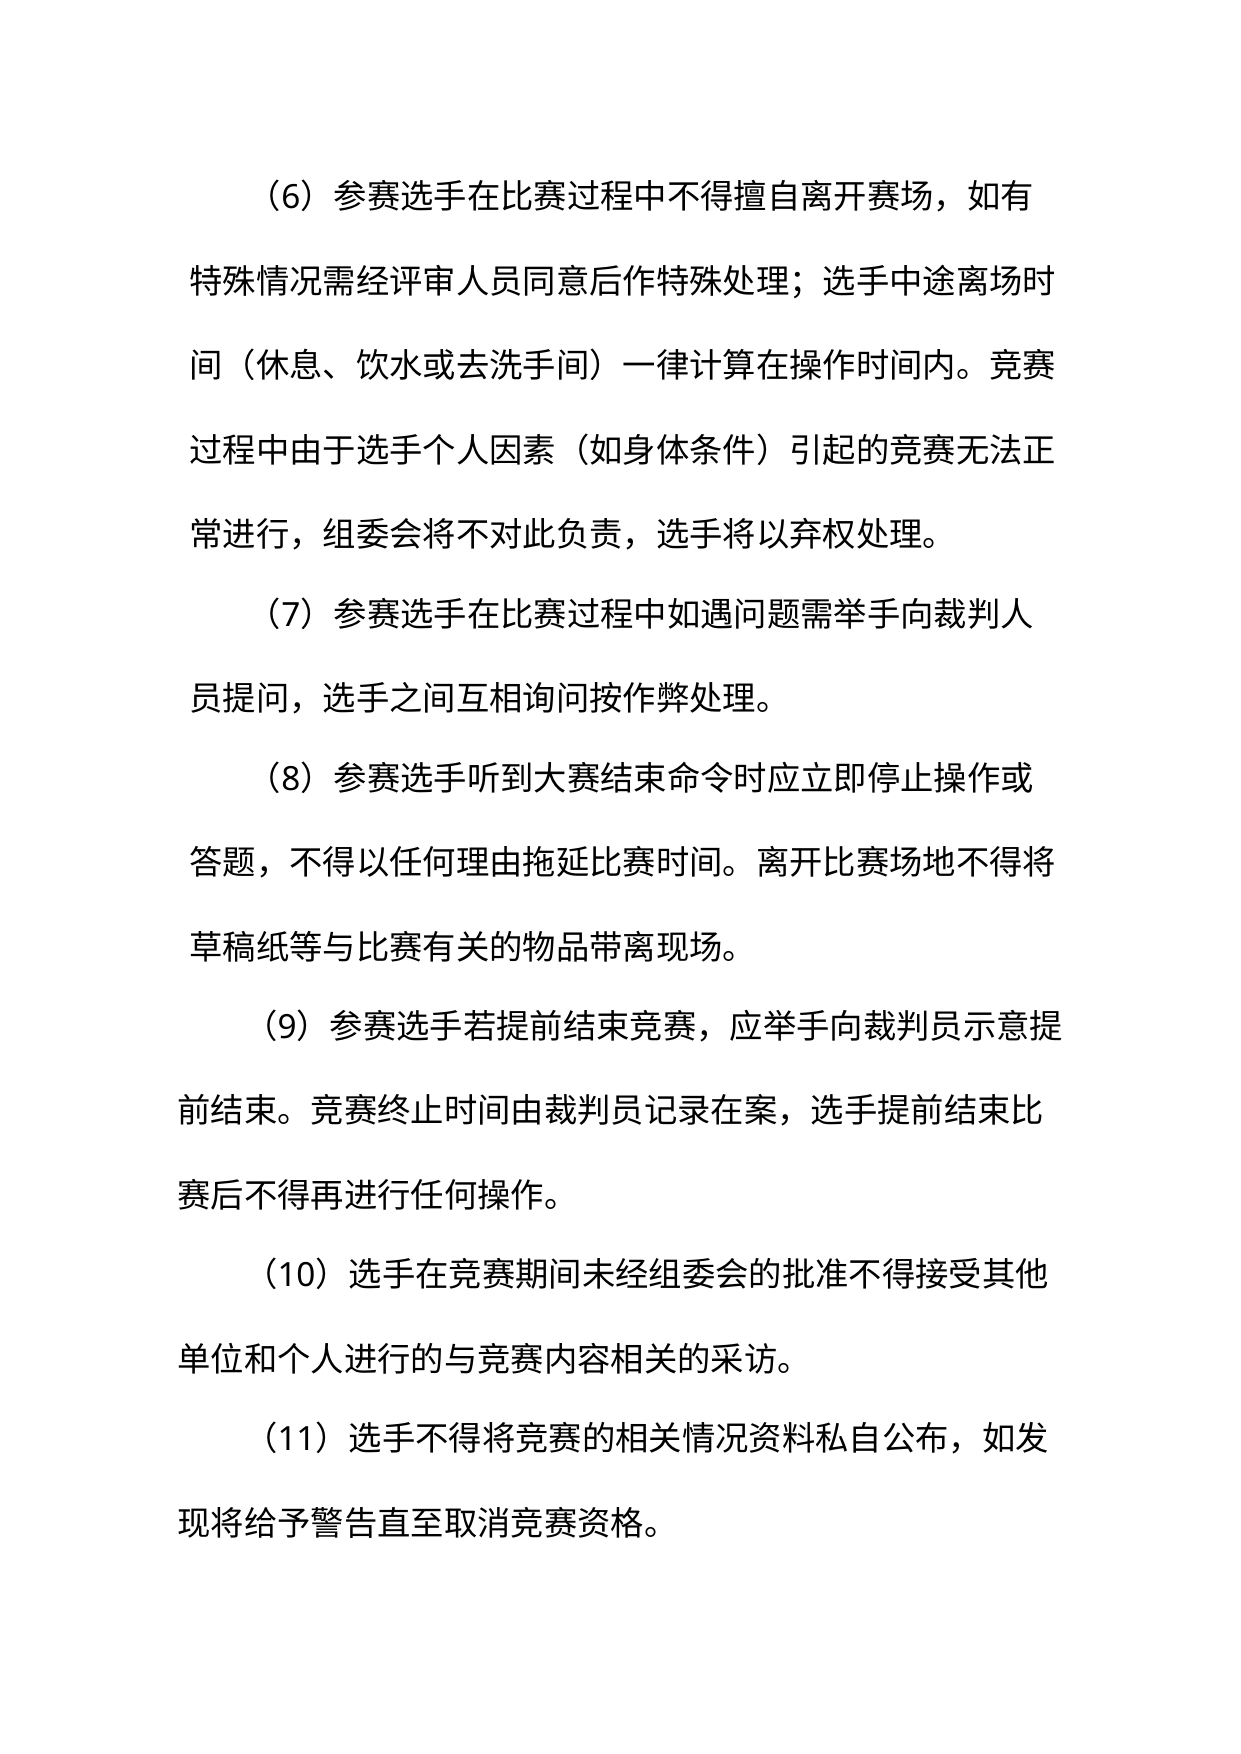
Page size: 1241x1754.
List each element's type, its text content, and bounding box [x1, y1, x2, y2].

text （8）参赛选手听到大赛结束命令时应立即停止操作或答题，不得以任何理由拖延比赛时间。离开比赛场地不得将草稿纸等与比赛有关的物品带离现场。 [189, 743, 1063, 977]
text （9）参赛选手若提前结束竞赛，应举手向裁判员示意提前结束。竞赛终止时间由裁判员记录在案，选手提前结束比赛后不得再进行任何操作。 [177, 991, 1063, 1225]
text （7）参赛选手在比赛过程中如遇问题需举手向裁判人员提问，选手之间互相询问按作弊处理。 [189, 579, 1063, 729]
text （11）选手不得将竞赛的相关情况资料私自公布，如发现将给予警告直至取消竞赛资格。 [177, 1404, 1063, 1553]
text （6）参赛选手在比赛过程中不得擅自离开赛场，如有特殊情况需经评审人员同意后作特殊处理；选手中途离场时间（休息、饮水或去洗手间）一律计算在操作时间内。竞赛过程中由于选手个人因素（如身体条件）引起的竞赛无法正常进行，组委会将不对此负责，选手将以弃权处理。 [189, 162, 1063, 565]
text （10）选手在竞赛期间未经组委会的批准不得接受其他单位和个人进行的与竞赛内容相关的采访。 [177, 1240, 1063, 1389]
